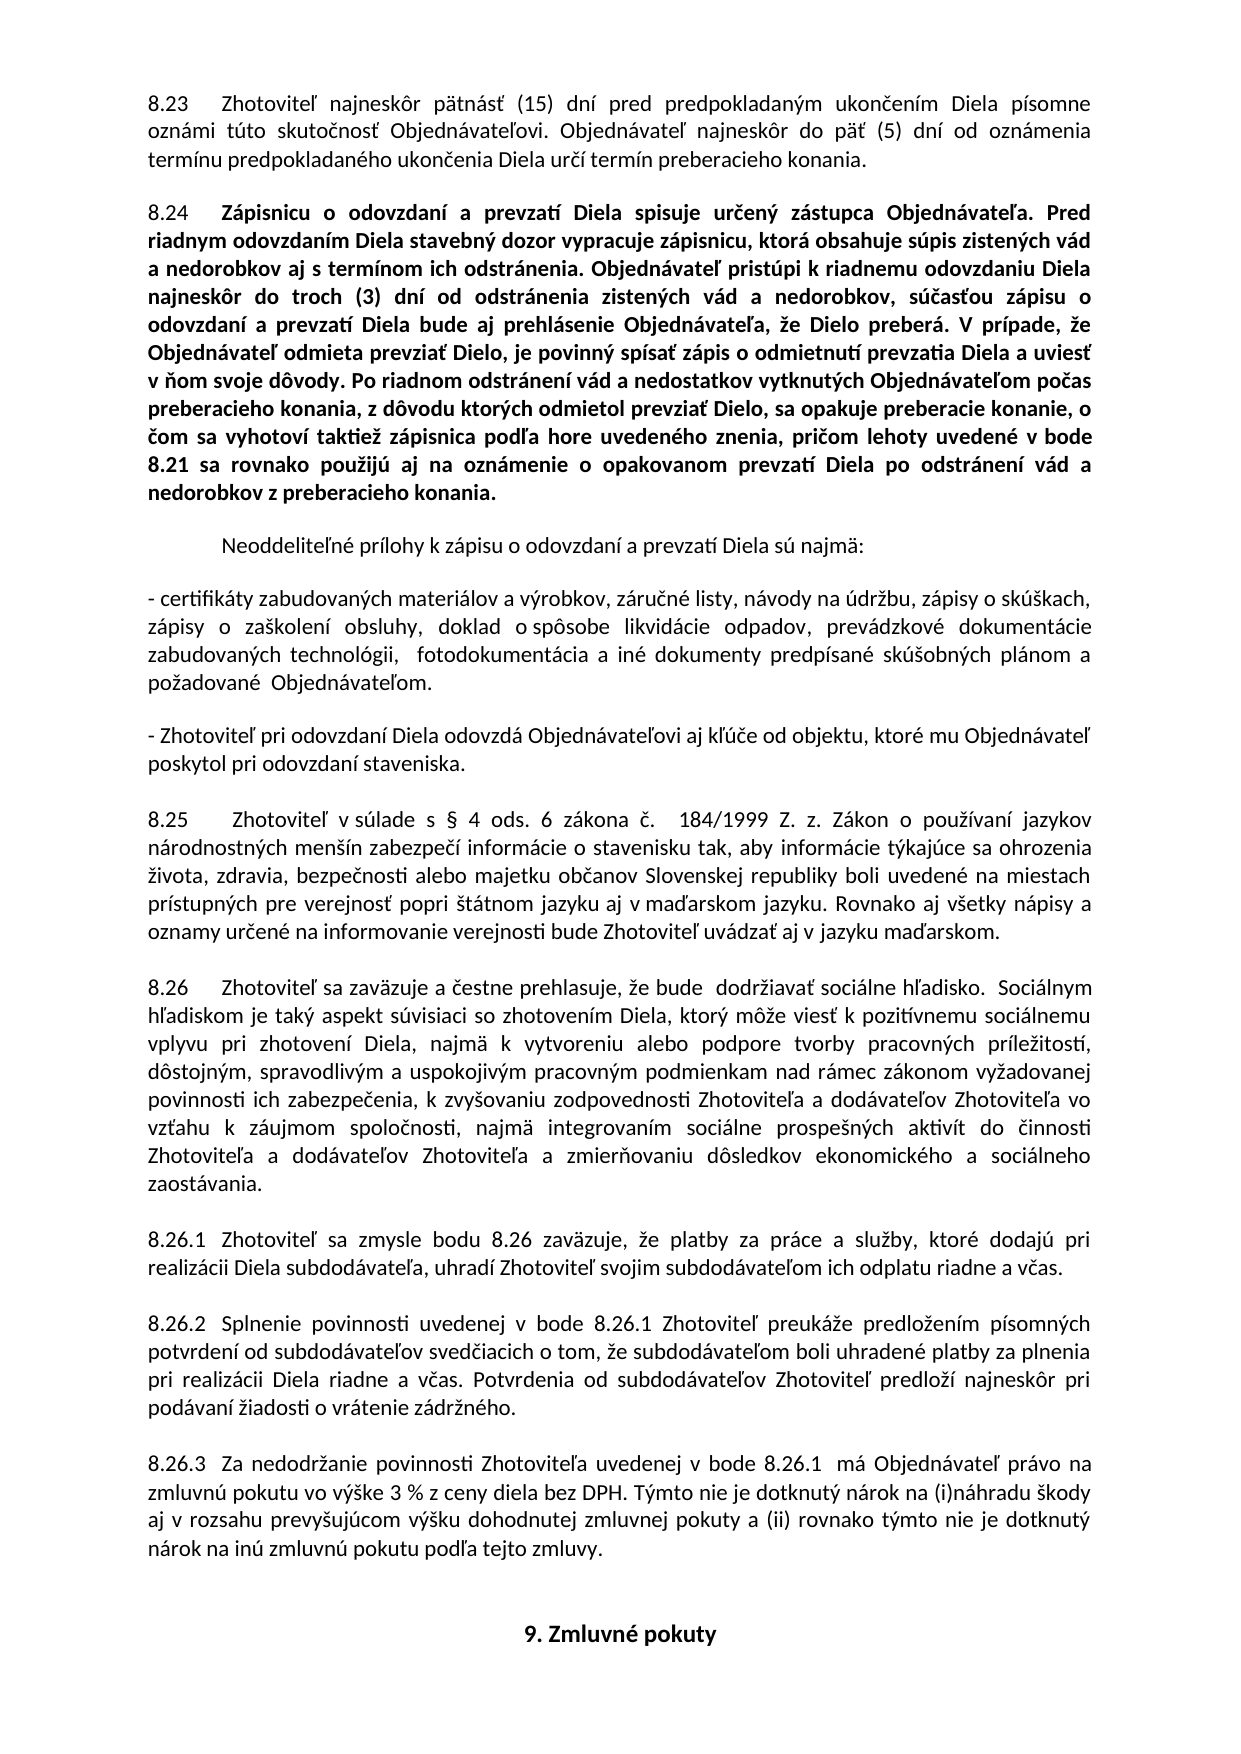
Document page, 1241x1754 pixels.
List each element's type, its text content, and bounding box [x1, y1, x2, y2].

text 8.26.3 Za nedodržanie povinnosti Zhotoviteľa uvedenej v bode 8.26.1 má Objednávateľ právo na zmluvnú pokutu vo výške 3 % z ceny diela bez DPH. Týmto nie je dotknutý nárok na (i)náhradu škody aj v rozsahu prevyšujúcom výšku dohodnutej zmluvnej pokuty a (ii) rovnako týmto nie je dotknutý nárok na inú zmluvnú pokutu podľa tejto zmluvy. [148, 1449, 1092, 1562]
text 8.23 Zhotoviteľ najneskôr pätnásť (15) dní pred predpokladaným ukončením Diela písomne oznámi túto skutočnosť Objednávateľovi. Objednávateľ najneskôr do päť (5) dní od oznámenia termínu predpokladaného ukončenia Diela určí termín preberacieho konania. [148, 89, 1092, 173]
text 8.25 Zhotoviteľ v súlade s § 4 ods. 6 zákona č. 184/1999 Z. z. Zákon o používaní jazykov národnostných menšín zabezpečí informácie o stavenisku tak, aby informácie týkajúce sa ohrozenia života, zdravia, bezpečnosti alebo majetku občanov Slovenskej republiky boli uvedené na miestach prístupných pre verejnosť popri štátnom jazyku aj v maďarskom jazyku. Rovnako aj všetky nápisy a oznamy určené na informovanie verejnosti bude Zhotoviteľ uvádzať aj v jazyku maďarskom. [148, 805, 1092, 945]
text Neoddeliteľné prílohy k zápisu o odovzdaní a prevzatí Diela sú najmä: [148, 531, 1092, 559]
text 8.26.2 Splnenie povinnosti uvedenej v bode 8.26.1 Zhotoviteľ preukáže predložením písomných potvrdení od subdodávateľov svedčiacich o tom, že subdodávateľom boli uhradené platby za plnenia pri realizácii Diela riadne a včas. Potvrdenia od subdodávateľov Zhotoviteľ predloží najneskôr pri podávaní žiadosti o vrátenie zádržného. [148, 1309, 1092, 1422]
text - Zhotoviteľ pri odovzdaní Diela odovzdá Objednávateľovi aj kľúče od objektu, ktoré mu Objednávateľ poskytol pri odovzdaní staveniska. [148, 721, 1092, 777]
text 8.26 Zhotoviteľ sa zaväzuje a čestne prehlasuje, že bude dodržiavať sociálne hľadisko. Sociálnym hľadiskom je taký aspekt súvisiaci so zhotovením Diela, ktorý môže viesť k pozitívnemu sociálnemu vplyvu pri zhotovení Diela, najmä k vytvoreniu alebo podpore tvorby pracovných príležitostí, dôstojným, spravodlivým a uspokojivým pracovným podmienkam nad rámec zákonom vyžadovanej povinnosti ich zabezpečenia, k zvyšovaniu zodpovednosti Zhotoviteľa a dodávateľov Zhotoviteľa vo vzťahu k záujmom spoločnosti, najmä integrovaním sociálne prospešných aktivít do činnosti Zhotoviteľa a dodávateľov Zhotoviteľa a zmierňovaniu dôsledkov ekonomického a sociálneho zaostávania. [148, 973, 1092, 1197]
text 8.24 Zápisnicu o odovzdaní a prevzatí Diela spisuje určený zástupca Objednávateľa. Pred riadnym odovzdaním Diela stavebný dozor vypracuje zápisnicu, ktorá obsahuje súpis zistených vád a nedorobkov aj s termínom ich odstránenia. Objednávateľ pristúpi k riadnemu odovzdaniu Diela najneskôr do troch (3) dní od odstránenia zistených vád a nedorobkov, súčasťou zápisu o odovzdaní a prevzatí Diela bude aj prehlásenie Objednávateľa, že Dielo preberá. V prípade, že Objednávateľ odmieta prevziať Dielo, je povinný spísať zápis o odmietnutí prevzatia Diela a uviesť v ňom svoje dôvody. Po riadnom odstránení vád a nedostatkov vytknutých Objednávateľom počas preberacieho konania, z dôvodu ktorých odmietol prevziať Dielo, sa opakuje preberacie konanie, o čom sa vyhotoví taktiež zápisnica podľa hore uvedeného znenia, pričom lehoty uvedené v bode 8.21 sa rovnako použijú aj na oznámenie o opakovanom prevzatí Diela po odstránení vád a nedorobkov z preberacieho konania. [148, 198, 1092, 506]
text 9. Zmluvné pokuty [148, 1618, 1092, 1648]
text - certifikáty zabudovaných materiálov a výrobkov, záručné listy, návody na údržbu, zápisy o skúškach, zápisy o zaškolení obsluhy, doklad o spôsobe likvidácie odpadov, prevádzkové dokumentácie zabudovaných technológii, fotodokumentácia a iné dokumenty predpísané skúšobných plánom a požadované Objednávateľom. [148, 584, 1092, 696]
text 8.26.1 Zhotoviteľ sa zmysle bodu 8.26 zaväzuje, že platby za práce a služby, ktoré dodajú pri realizácii Diela subdodávateľa, uhradí Zhotoviteľ svojim subdodávateľom ich odplatu riadne a včas. [148, 1225, 1092, 1281]
